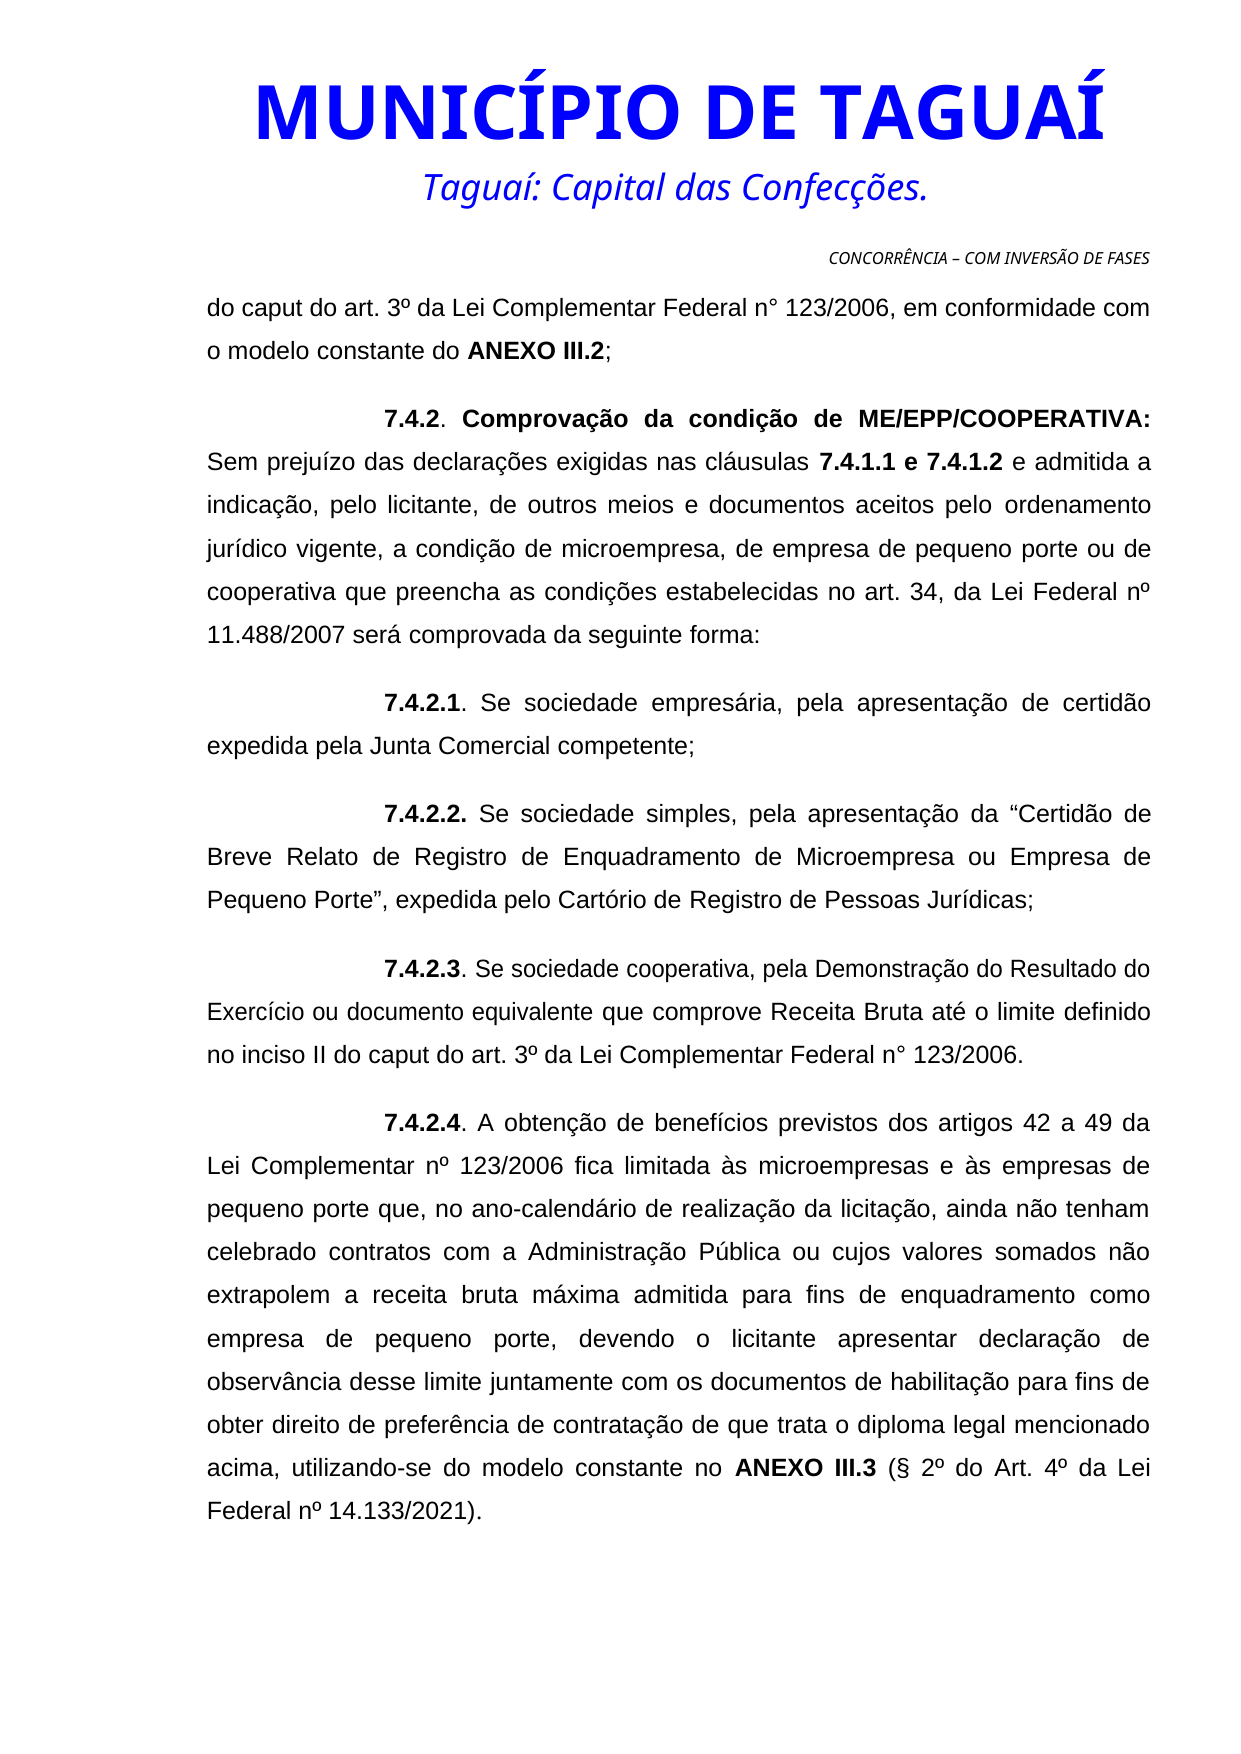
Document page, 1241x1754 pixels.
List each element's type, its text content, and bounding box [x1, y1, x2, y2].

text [207, 293, 1152, 365]
text 7.4.2.3. Se sociedade cooperativa, pela Demonstração do Resultado do Exercício ou documento equivalente que comprove Receita Bruta até o limite definido no inciso II do caput do art. 3º da Lei Complementar Federal n° 123/2006. [207, 954, 1152, 1069]
text 7.4.2.2. Se sociedade simples, pela apresentação da “Certidão de Breve Relato de Registro de Enquadramento de Microempresa ou Empresa de Pequeno Porte”, expedida pelo Cartório de Registro de Pessoas Jurídicas; [207, 799, 1152, 914]
text 7.4.2. Comprovação da condição de ME/EPP/COOPERATIVA: Sem prejuízo das declarações exigidas nas cláusulas 7.4.1.1 e 7.4.1.2 e admitida a indicação, pelo licitante, de outros meios e documentos aceitos pelo ordenamento jurídico vigente, a condição de microempresa, de empresa de pequeno porte ou de cooperativa que preencha as condições estabelecidas no art. 34, da Lei Federal nº 11.488/2007 será comprovada da seguinte forma: [207, 404, 1152, 649]
text 7.4.2.1. Se sociedade empresária, pela apresentação de certidão expedida pela Junta Comercial competente; [207, 688, 1152, 760]
text 7.4.2.4. A obtenção de benefícios previstos dos artigos 42 a 49 da Lei Complementar nº 123/2006 fica limitada às microempresas e às empresas de pequeno porte que, no ano-calendário de realização da licitação, ainda não tenham celebrado contratos com a Administração Pública ou cujos valores somados não extrapolem a receita bruta máxima admitida para fins de enquadramento como empresa de pequeno porte, devendo o licitante apresentar declaração de observância desse limite juntamente com os documentos de habilitação para fins de obter direito de preferência de contratação de que trata o diploma legal mencionado acima, utilizando-se do modelo constante no ANEXO III.3 (§ 2º do Art. 4º da Lei Federal nº 14.133/2021). [207, 1108, 1152, 1525]
